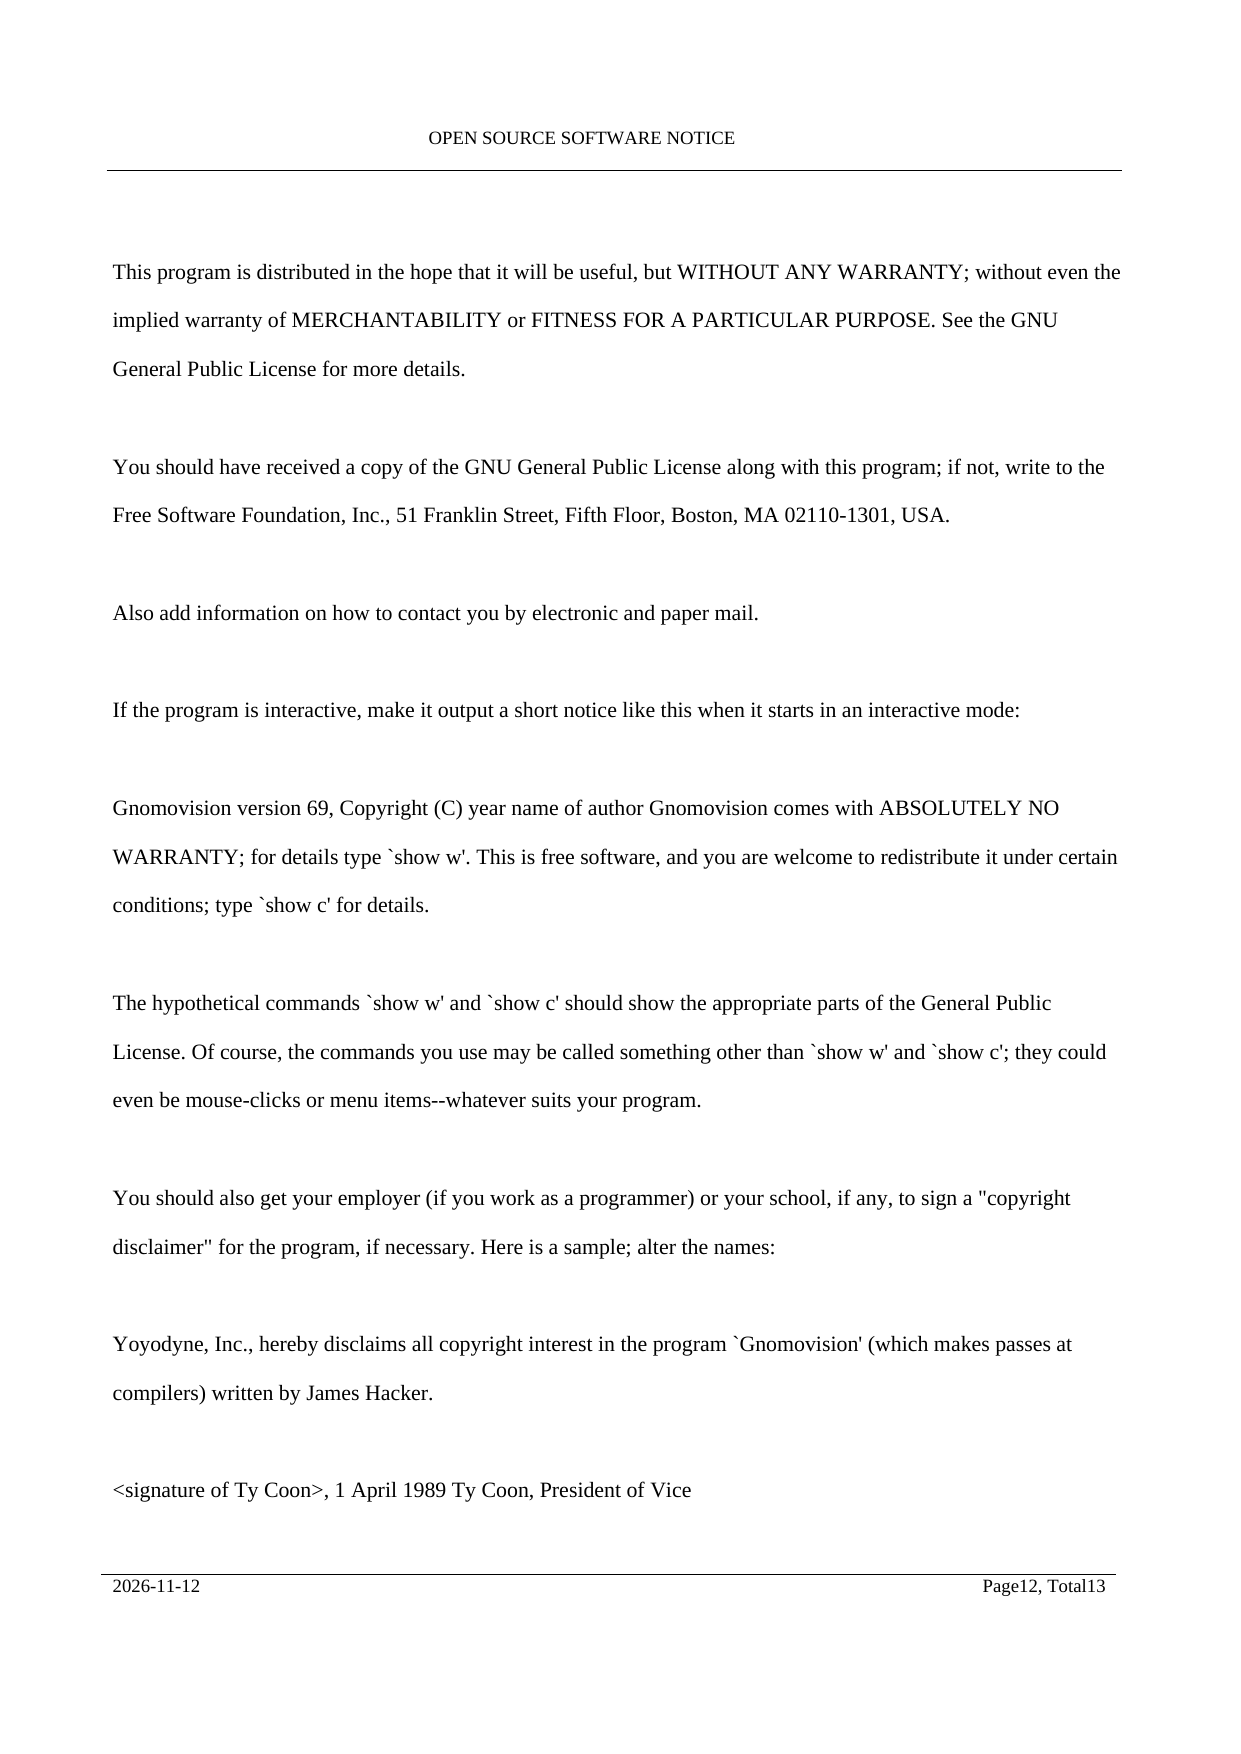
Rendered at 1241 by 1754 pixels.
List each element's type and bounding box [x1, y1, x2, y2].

text [112, 206, 1128, 1506]
